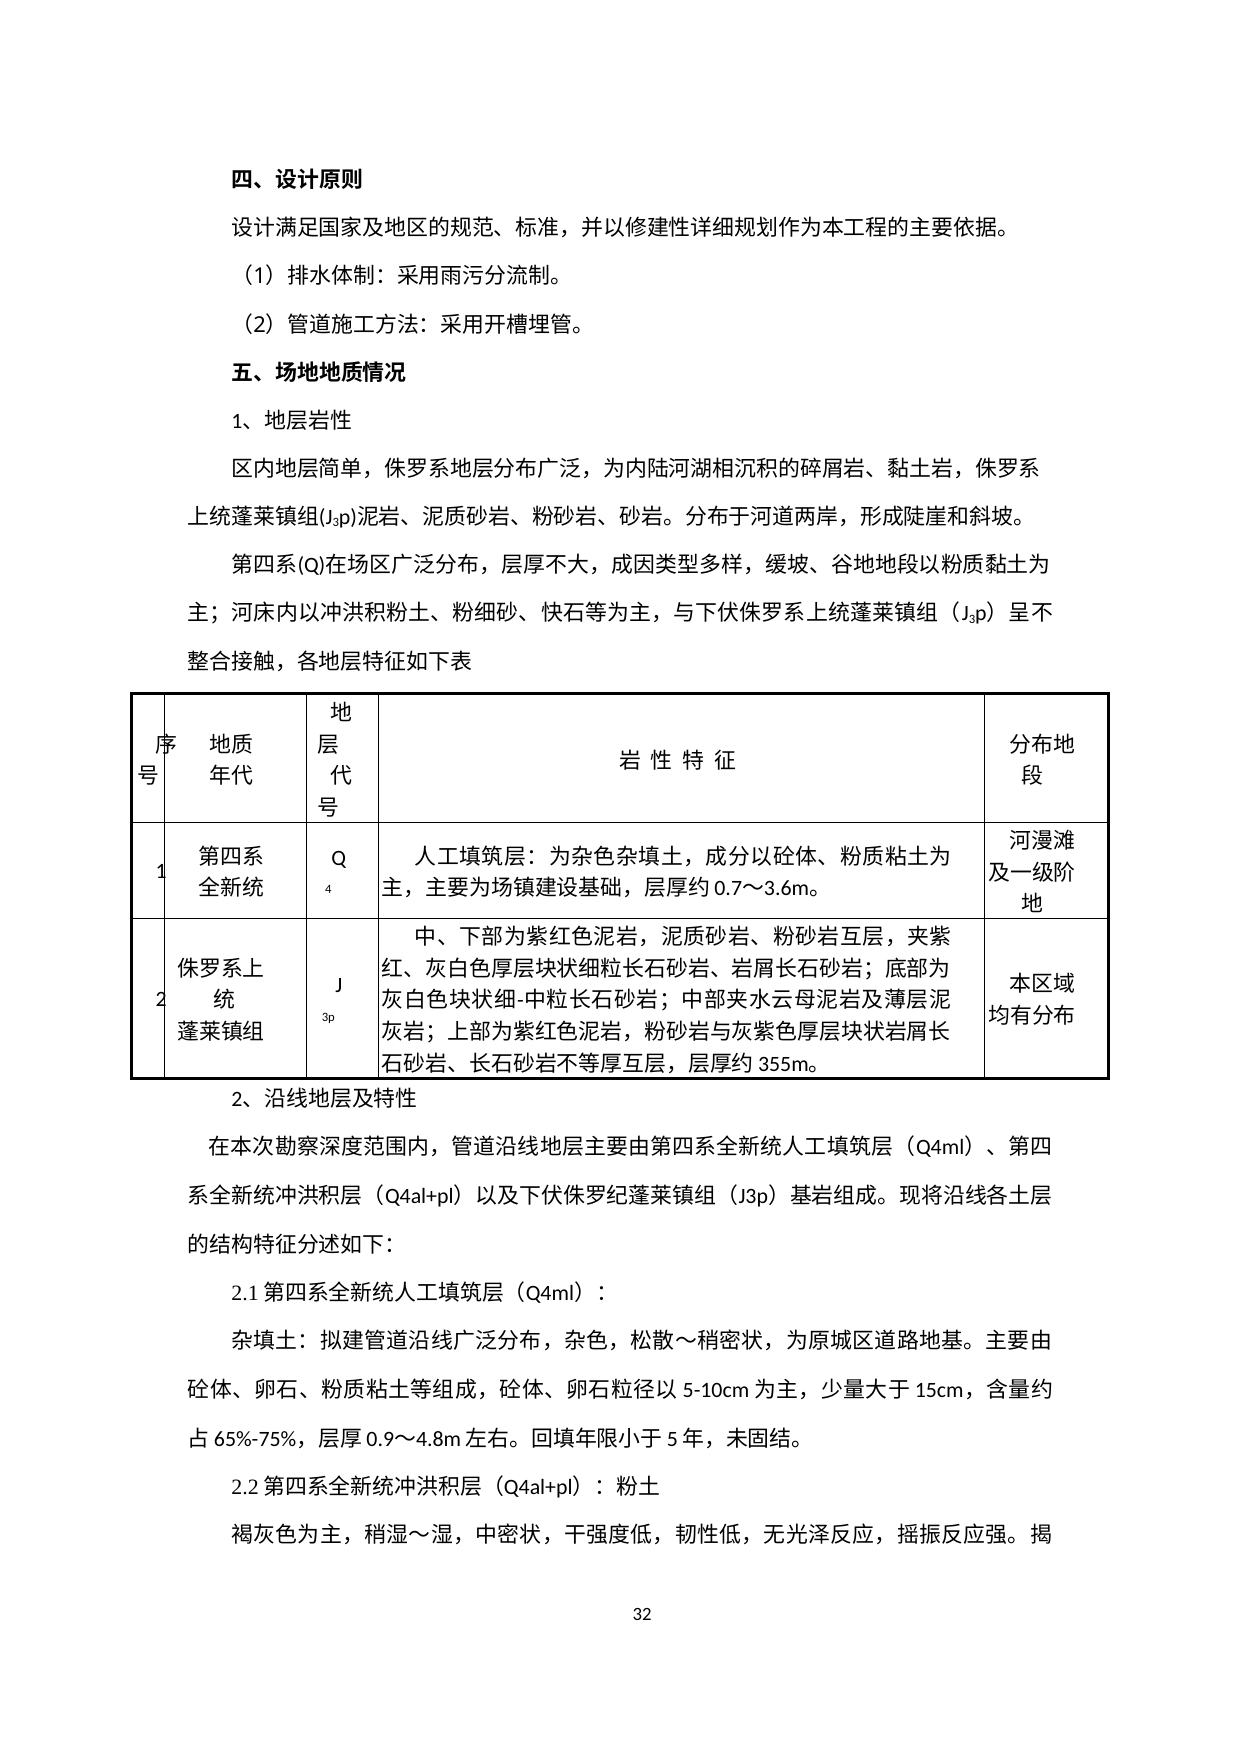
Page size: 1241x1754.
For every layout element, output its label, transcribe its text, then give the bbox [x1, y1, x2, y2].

table_header 分布地段 [985, 695, 1107, 822]
table_header 地层 代号 [307, 695, 378, 822]
table_cell 1 [133, 823, 164, 918]
table_cell 河漫滩及一级阶地 [985, 823, 1107, 918]
table_cell 侏罗系上统 蓬莱镇组 [165, 919, 306, 1077]
text 四、设计原则 [187, 161, 1053, 194]
text 第四系(Q)在场区广泛分布，层厚不大，成因类型多样，缓坡、谷地地段以粉质黏土为主；河床内以冲洪积粉土、粉细砂、快石等为主，与下伏侏罗系上统蓬莱镇组（J3p）呈不整合接触，各地层特征如下表 [187, 546, 1053, 676]
table_cell 本区域均有分布 [985, 919, 1107, 1077]
table_cell 第四系 全新统 [165, 823, 306, 918]
text （1）排水体制：采用雨污分流制。 [187, 258, 1053, 290]
list 沿线地层及特性 [187, 1080, 1053, 1113]
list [187, 1517, 1053, 1549]
list 杂填土：拟建管道沿线广泛分布，杂色，松散～稍密状，为原城区道路地基。主要由砼体、卵石、粉质粘土等组成，砼体、卵石粒径以5-10cm为主，少量大于15cm，含量约占65%-75%，层厚0.9～4.8m左右。回填年限小于5年，未固结。 [187, 1323, 1053, 1453]
table_cell J3p [307, 919, 378, 1077]
table_cell Q4 [307, 823, 378, 918]
list 2.1第四系全新统人工填筑层（Q4ml）： [187, 1274, 1053, 1307]
list 2.2第四系全新统冲洪积层（Q4al+pl）：粉土 [187, 1469, 1053, 1501]
text 设计满足国家及地区的规范、标准，并以修建性详细规划作为本工程的主要依据。 [187, 209, 1053, 242]
text 五、场地地质情况 [187, 354, 1053, 387]
table_header 地质 年代 [165, 695, 306, 822]
table_cell 中、下部为紫红色泥岩，泥质砂岩、粉砂岩互层，夹紫红、灰白色厚层块状细粒长石砂岩、岩屑长石砂岩；底部为灰白色块状细-中粒长石砂岩；中部夹水云母泥岩及薄层泥灰岩；上部为紫红色泥岩，粉砂岩与灰紫色厚层块状岩屑长石砂岩、长石砂岩不等厚互层，层厚约355m。 [379, 919, 984, 1077]
list 在本次勘察深度范围内，管道沿线地层主要由第四系全新统人工填筑层（Q4ml）、第四系全新统冲洪积层（Q4al+pl）以及下伏侏罗纪蓬莱镇组（J3p）基岩组成。现将沿线各土层的结构特征分述如下： [187, 1129, 1053, 1259]
table_cell 人工填筑层：为杂色杂填土，成分以砼体、粉质粘土为主，主要为场镇建设基础，层厚约0.7～3.6m。 [379, 823, 984, 918]
text 1、地层岩性 [187, 403, 1053, 435]
table_header 岩 性 特 征 [379, 695, 984, 822]
text 区内地层简单，侏罗系地层分布广泛，为内陆河湖相沉积的碎屑岩、黏土岩，侏罗系上统蓬莱镇组(J3p)泥岩、泥质砂岩、粉砂岩、砂岩。分布于河道两岸，形成陡崖和斜坡。 [187, 451, 1053, 530]
table_cell 2 [133, 919, 164, 1077]
text （2）管道施工方法：采用开槽埋管。 [187, 306, 1053, 339]
table_header 序号 [133, 695, 164, 822]
